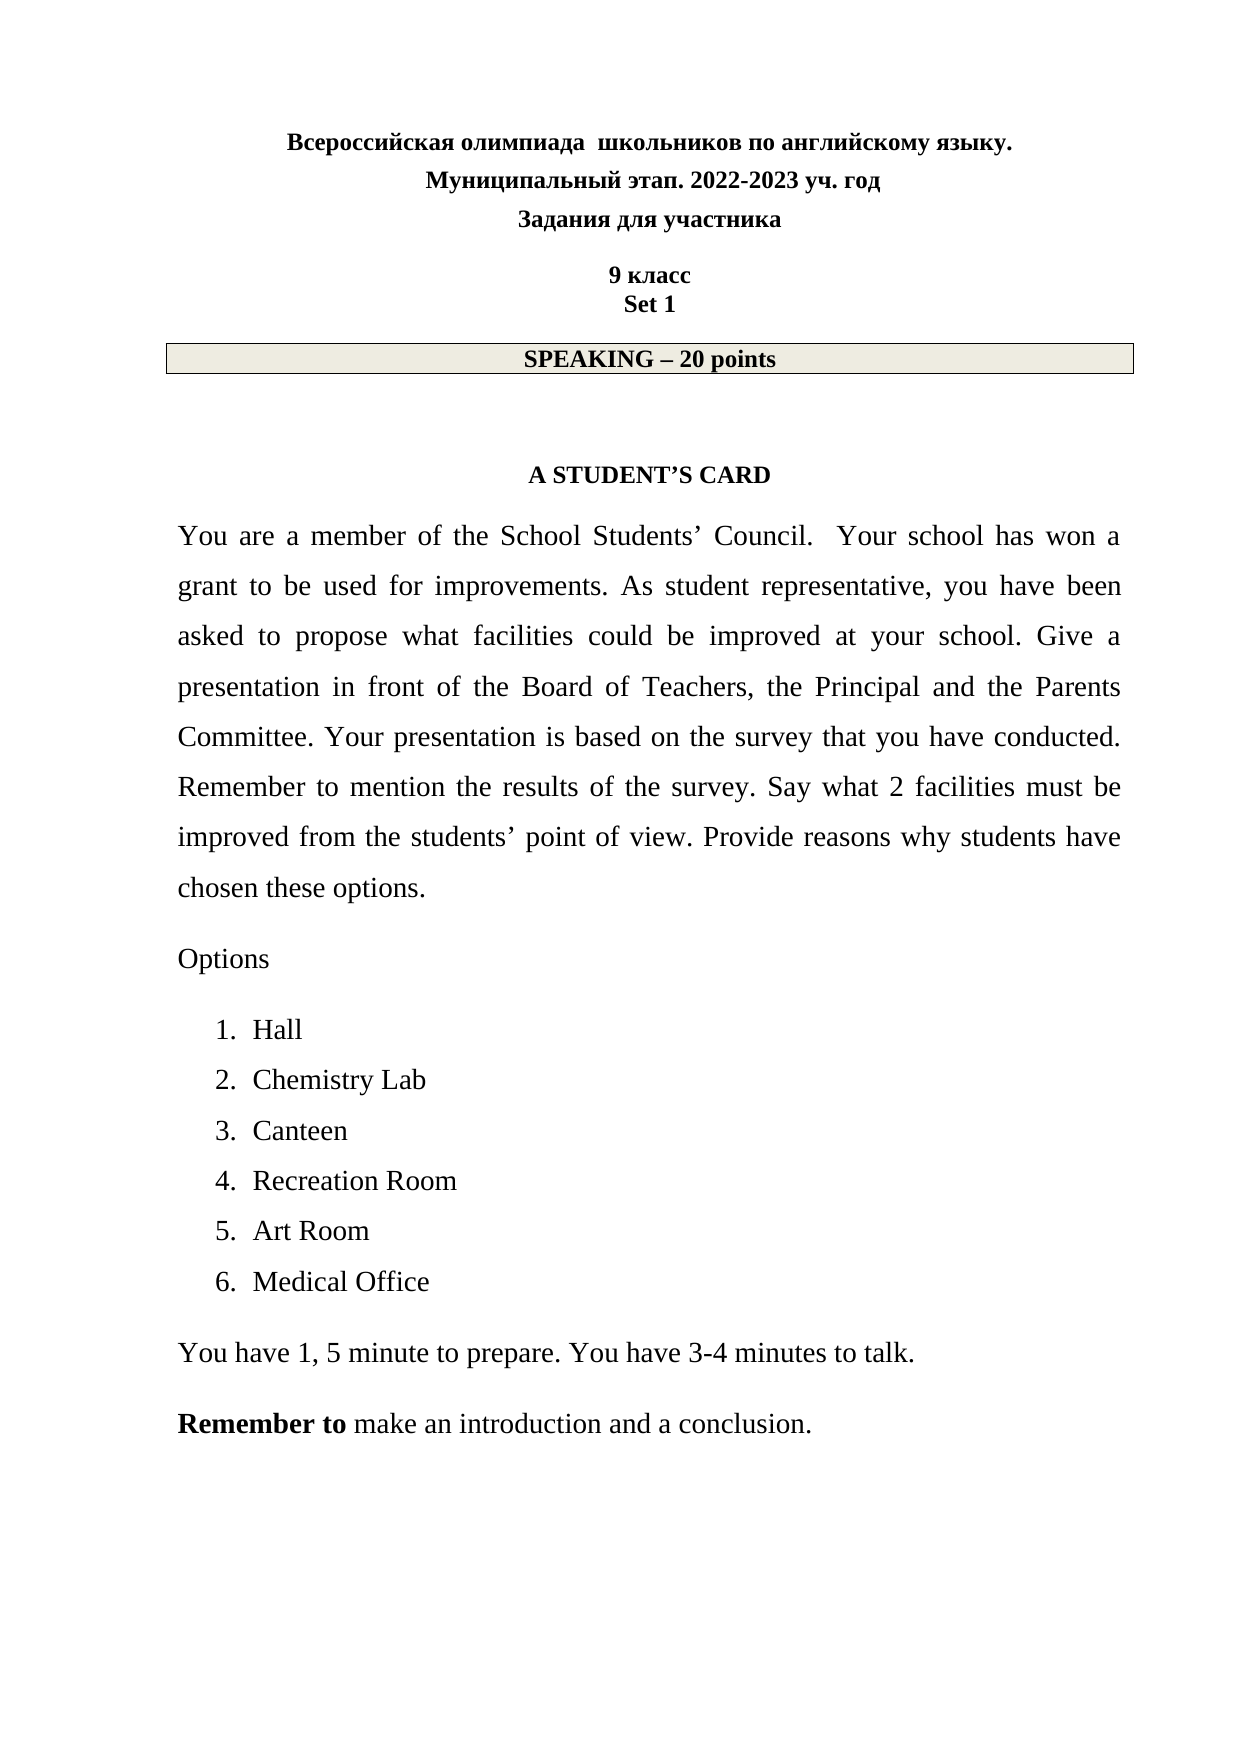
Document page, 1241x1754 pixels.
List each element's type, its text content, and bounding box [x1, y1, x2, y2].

list Chemistry Lab [215, 1062, 1122, 1096]
text Задания для участника [177, 204, 1122, 232]
text You have 1, 5 minute to prepare. You have 3-4 minutes to talk. [177, 1335, 1122, 1368]
text 9 класс [177, 261, 1122, 289]
list Recreation Room [215, 1163, 1122, 1197]
text A STUDENT’S CARD [177, 460, 1122, 489]
list Hall [215, 1012, 1122, 1046]
text Муниципальный этап. 2022-2023 уч. год [177, 166, 1122, 194]
table_header SPEAKING – 20 points [167, 344, 1133, 373]
text Options [177, 941, 1122, 974]
text Set 1 [162, 289, 1122, 318]
list Medical Office [215, 1264, 1122, 1297]
text Remember to make an introduction and a conclusion. [177, 1406, 1122, 1439]
list Canteen [215, 1113, 1122, 1146]
list Art Room [215, 1213, 1122, 1247]
text Всероссийская олимпиада школьников по английскому языку. [177, 127, 1122, 156]
text You are a member of the School Students’ Council. Your school has won a grant to be used for improvements. As student representative, you have been asked to propose what facilities could be improved at your school. Give a presentation in front of the Board of Teachers, the Principal and the Parents Committee. Your presentation is based on the survey that you have conducted. Remember to mention the results of the survey. Say what 2 facilities must be improved from the students’ point of view. Provide reasons why students have chosen these options. [177, 518, 1122, 903]
